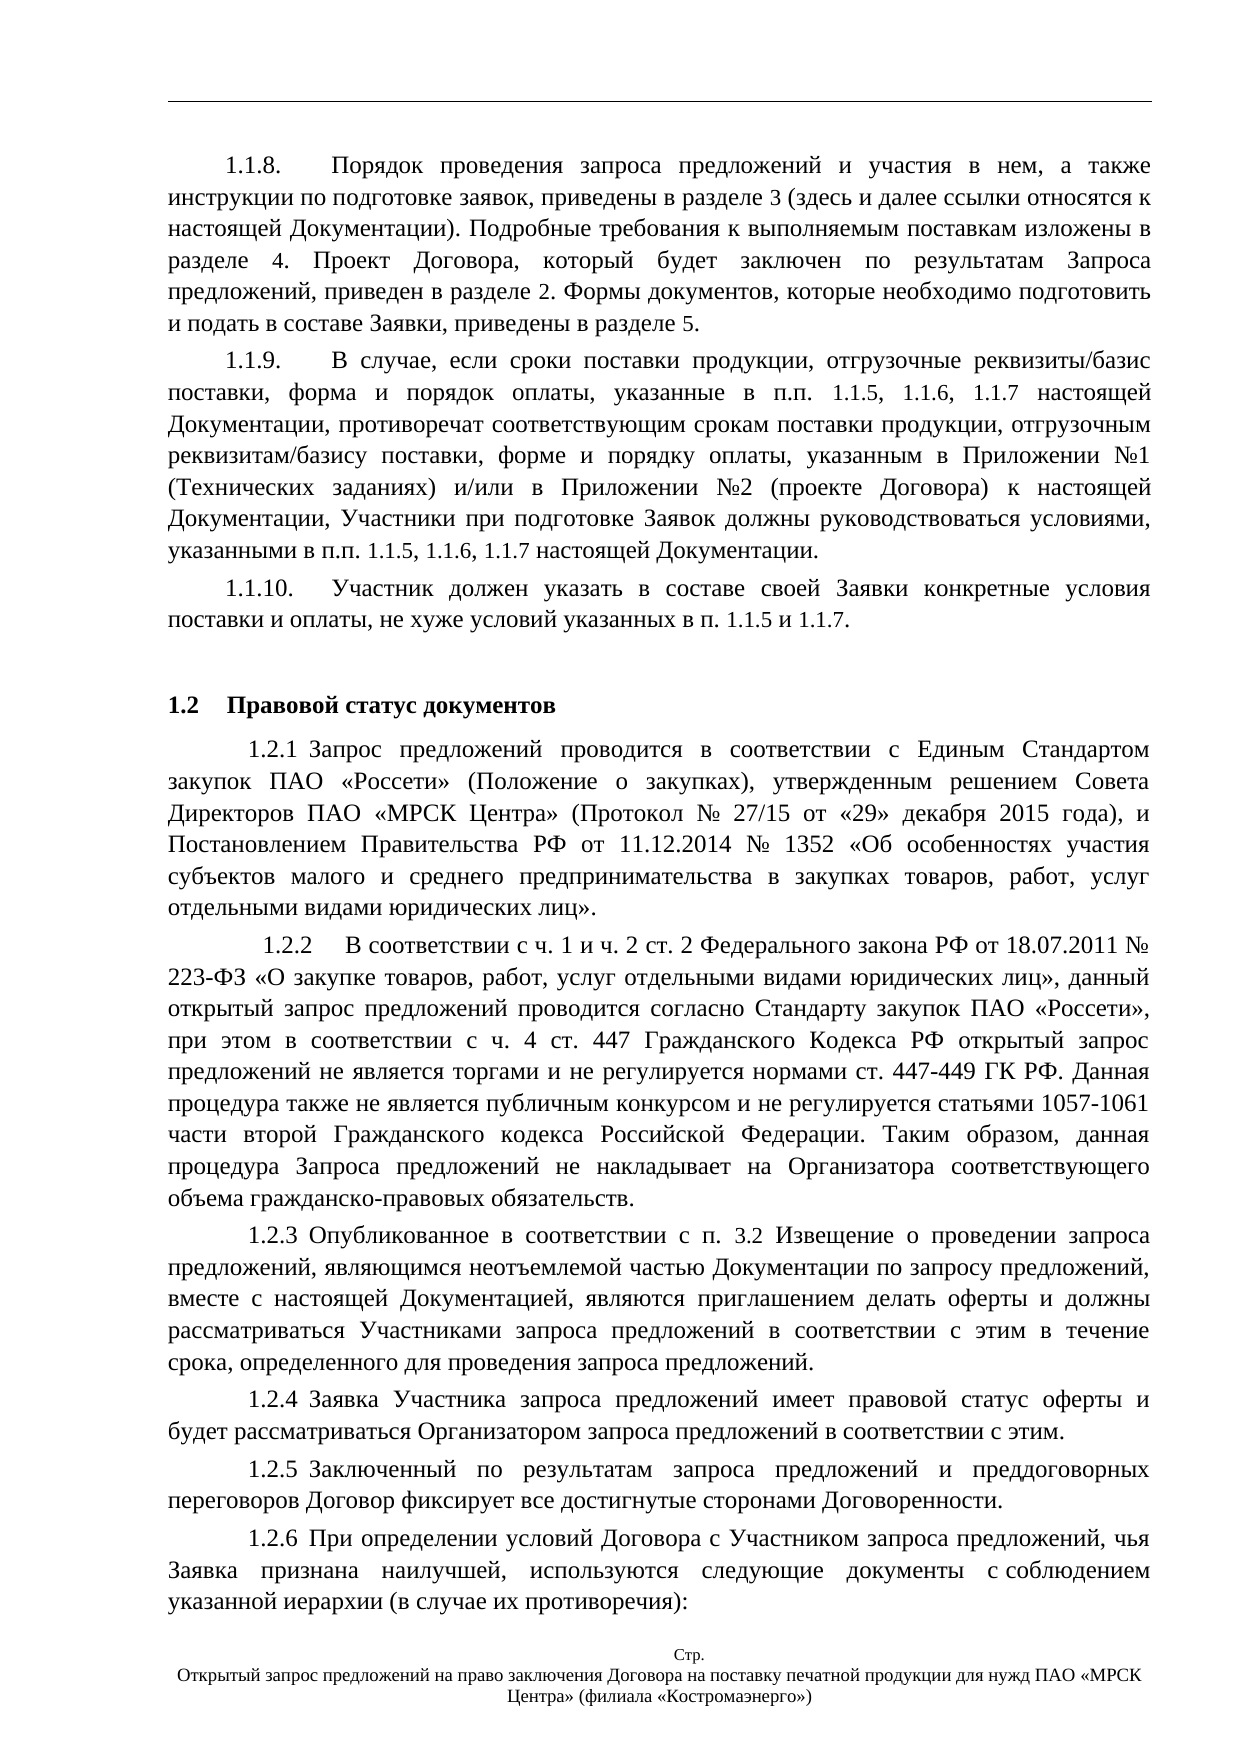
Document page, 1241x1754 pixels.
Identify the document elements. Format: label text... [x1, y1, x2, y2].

list Участник должен указать в составе своей Заявки конкретные условия поставки и оплаты, не хуже условий указанных в п. 1.1.5 и 1.1.7. [168, 573, 1152, 633]
list При определении условий Договора с Участником запроса предложений, чья Заявка признана наилучшей, используются следующие документы с соблюдением указанной иерархии (в случае их противоречия): [168, 1523, 1150, 1615]
list Порядок проведения запроса предложений и участия в нем, а также инструкции по подготовке заявок, приведены в разделе 3 (здесь и далее ссылки относятся к настоящей Документации). Подробные требования к выполняемым поставкам изложены в разделе 4. Проект Договора, который будет заключен по результатам Запроса предложений, приведен в разделе 2. Формы документов, которые необходимо подготовить и подать в составе Заявки, приведены в разделе 5. [168, 150, 1152, 337]
list Заключенный по результатам запроса предложений и преддоговорных переговоров Договор фиксирует все достигнутые сторонами Договоренности. [168, 1454, 1150, 1514]
subtitle Правовой статус документов [168, 690, 1152, 719]
list Заявка Участника запроса предложений имеет правовой статус оферты и будет рассматриваться Организатором запроса предложений в соответствии с этим. [168, 1384, 1150, 1445]
list В случае, если сроки поставки продукции, отгрузочные реквизиты/базис поставки, форма и порядок оплаты, указанные в п.п. 1.1.5, 1.1.6, 1.1.7 настоящей Документации, противоречат соответствующим срокам поставки продукции, отгрузочным реквизитам/базису поставки, форме и порядку оплаты, указанным в Приложении №1 (Технических заданиях) и/или в Приложении №2 (проекте Договора) к настоящей Документации, Участники при подготовке Заявок должны руководствоваться условиями, указанными в п.п. 1.1.5, 1.1.6, 1.1.7 настоящей Документации. [168, 346, 1152, 564]
list Опубликованное в соответствии с п. 3.2 Извещение о проведении запроса предложений, являющимся неотъемлемой частью Документации по запросу предложений, вместе с настоящей Документацией, являются приглашением делать оферты и должны рассматриваться Участниками запроса предложений в соответствии с этим в течение срока, определенного для проведения запроса предложений. [168, 1220, 1150, 1375]
list Запрос предложений проводится в соответствии с Единым Стандартом закупок ПАО «Россети» (Положение о закупках), утвержденным решением Совета Директоров ПАО «МРСК Центра» (Протокол № 27/15 от «29» декабря 2015 года), и Постановлением Правительства РФ от 11.12.2014 № 1352 «Об особенностях участия субъектов малого и среднего предпринимательства в закупках товаров, работ, услуг отдельными видами юридических лиц». [168, 734, 1150, 921]
list В соответствии с ч. 1 и ч. 2 ст. 2 Федерального закона РФ от 18.07.2011 № 223-ФЗ «О закупке товаров, работ, услуг отдельными видами юридических лиц», данный открытый запрос предложений проводится согласно Стандарту закупок ПАО «Россети», при этом в соответствии с ч. 4 ст. 447 Гражданского Кодекса РФ открытый запрос предложений не является торгами и не регулируется нормами ст. 447-449 ГК РФ. Данная процедура также не является публичным конкурсом и не регулируется статьями 1057-1061 части второй Гражданского кодекса Российской Федерации. Таким образом, данная процедура Запроса предложений не накладывает на Организатора соответствующего объема гражданско-правовых обязательств. [168, 930, 1150, 1211]
